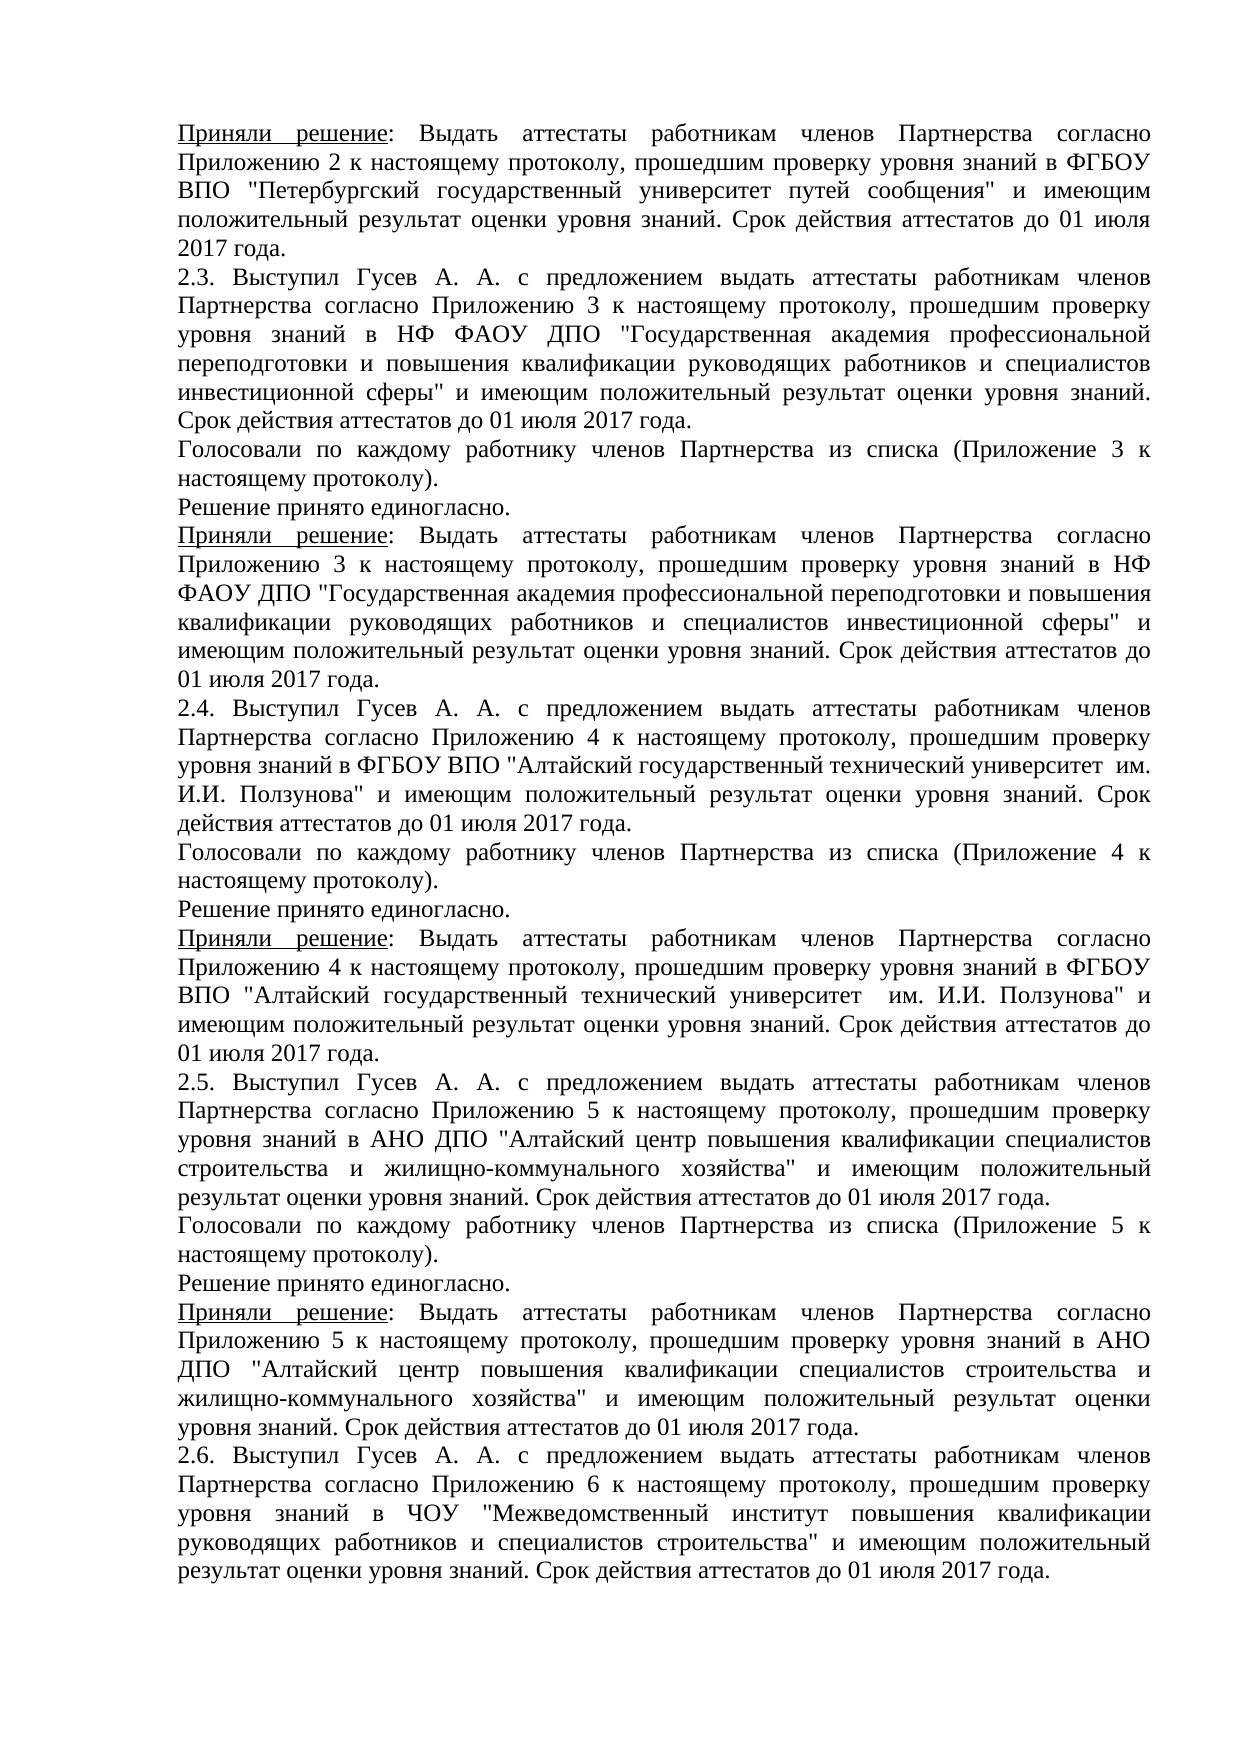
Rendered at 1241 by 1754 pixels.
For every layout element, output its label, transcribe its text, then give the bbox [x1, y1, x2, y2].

text 2.3. Выступил Гусев А. А. с предложением выдать аттестаты работникам членов Партнерства согласно Приложению 3 к настоящему протоколу, прошедшим проверку уровня знаний в НФ ФАОУ ДПО "Государственная академия профессиональной переподготовки и повышения квалификации руководящих работников и специалистов инвестиционной сферы" и имеющим положительный результат оценки уровня знаний. Срок действия аттестатов до 01 июля 2017 года. [177, 262, 1152, 434]
text Приняли решение: Выдать аттестаты работникам членов Партнерства согласно Приложению 4 к настоящему протоколу, прошедшим проверку уровня знаний в ФГБОУ ВПО "Алтайский государственный технический университет им. И.И. Ползунова" и имеющим положительный результат оценки уровня знаний. Срок действия аттестатов до 01 июля 2017 года. [177, 923, 1152, 1067]
text Решение принято единогласно. [177, 1268, 1152, 1297]
text Голосовали по каждому работнику членов Партнерства из списка (Приложение 4 к настоящему протоколу). [177, 837, 1152, 894]
text Приняли решение: Выдать аттестаты работникам членов Партнерства согласно Приложению 2 к настоящему протоколу, прошедшим проверку уровня знаний в ФГБОУ ВПО "Петербургский государственный университет путей сообщения" и имеющим положительный результат оценки уровня знаний. Срок действия аттестатов до 01 июля 2017 года. [177, 118, 1152, 262]
text Приняли решение: Выдать аттестаты работникам членов Партнерства согласно Приложению 5 к настоящему протоколу, прошедшим проверку уровня знаний в АНО ДПО "Алтайский центр повышения квалификации специалистов строительства и жилищно-коммунального хозяйства" и имеющим положительный результат оценки уровня знаний. Срок действия аттестатов до 01 июля 2017 года. [177, 1297, 1152, 1441]
text Голосовали по каждому работнику членов Партнерства из списка (Приложение 5 к настоящему протоколу). [177, 1211, 1152, 1268]
text Решение принято единогласно. [177, 492, 1152, 521]
text 2.5. Выступил Гусев А. А. с предложением выдать аттестаты работникам членов Партнерства согласно Приложению 5 к настоящему протоколу, прошедшим проверку уровня знаний в АНО ДПО "Алтайский центр повышения квалификации специалистов строительства и жилищно-коммунального хозяйства" и имеющим положительный результат оценки уровня знаний. Срок действия аттестатов до 01 июля 2017 года. [177, 1067, 1152, 1211]
text 2.4. Выступил Гусев А. А. с предложением выдать аттестаты работникам членов Партнерства согласно Приложению 4 к настоящему протоколу, прошедшим проверку уровня знаний в ФГБОУ ВПО "Алтайский государственный технический университет им. И.И. Ползунова" и имеющим положительный результат оценки уровня знаний. Срок действия аттестатов до 01 июля 2017 года. [177, 693, 1152, 837]
text Приняли решение: Выдать аттестаты работникам членов Партнерства согласно Приложению 3 к настоящему протоколу, прошедшим проверку уровня знаний в НФ ФАОУ ДПО "Государственная академия профессиональной переподготовки и повышения квалификации руководящих работников и специалистов инвестиционной сферы" и имеющим положительный результат оценки уровня знаний. Срок действия аттестатов до 01 июля 2017 года. [177, 521, 1152, 693]
text Голосовали по каждому работнику членов Партнерства из списка (Приложение 3 к настоящему протоколу). [177, 434, 1152, 492]
text Решение принято единогласно. [177, 894, 1152, 923]
text 2.6. Выступил Гусев А. А. с предложением выдать аттестаты работникам членов Партнерства согласно Приложению 6 к настоящему протоколу, прошедшим проверку уровня знаний в ЧОУ "Межведомственный институт повышения квалификации руководящих работников и специалистов строительства" и имеющим положительный результат оценки уровня знаний. Срок действия аттестатов до 01 июля 2017 года. [177, 1441, 1152, 1584]
